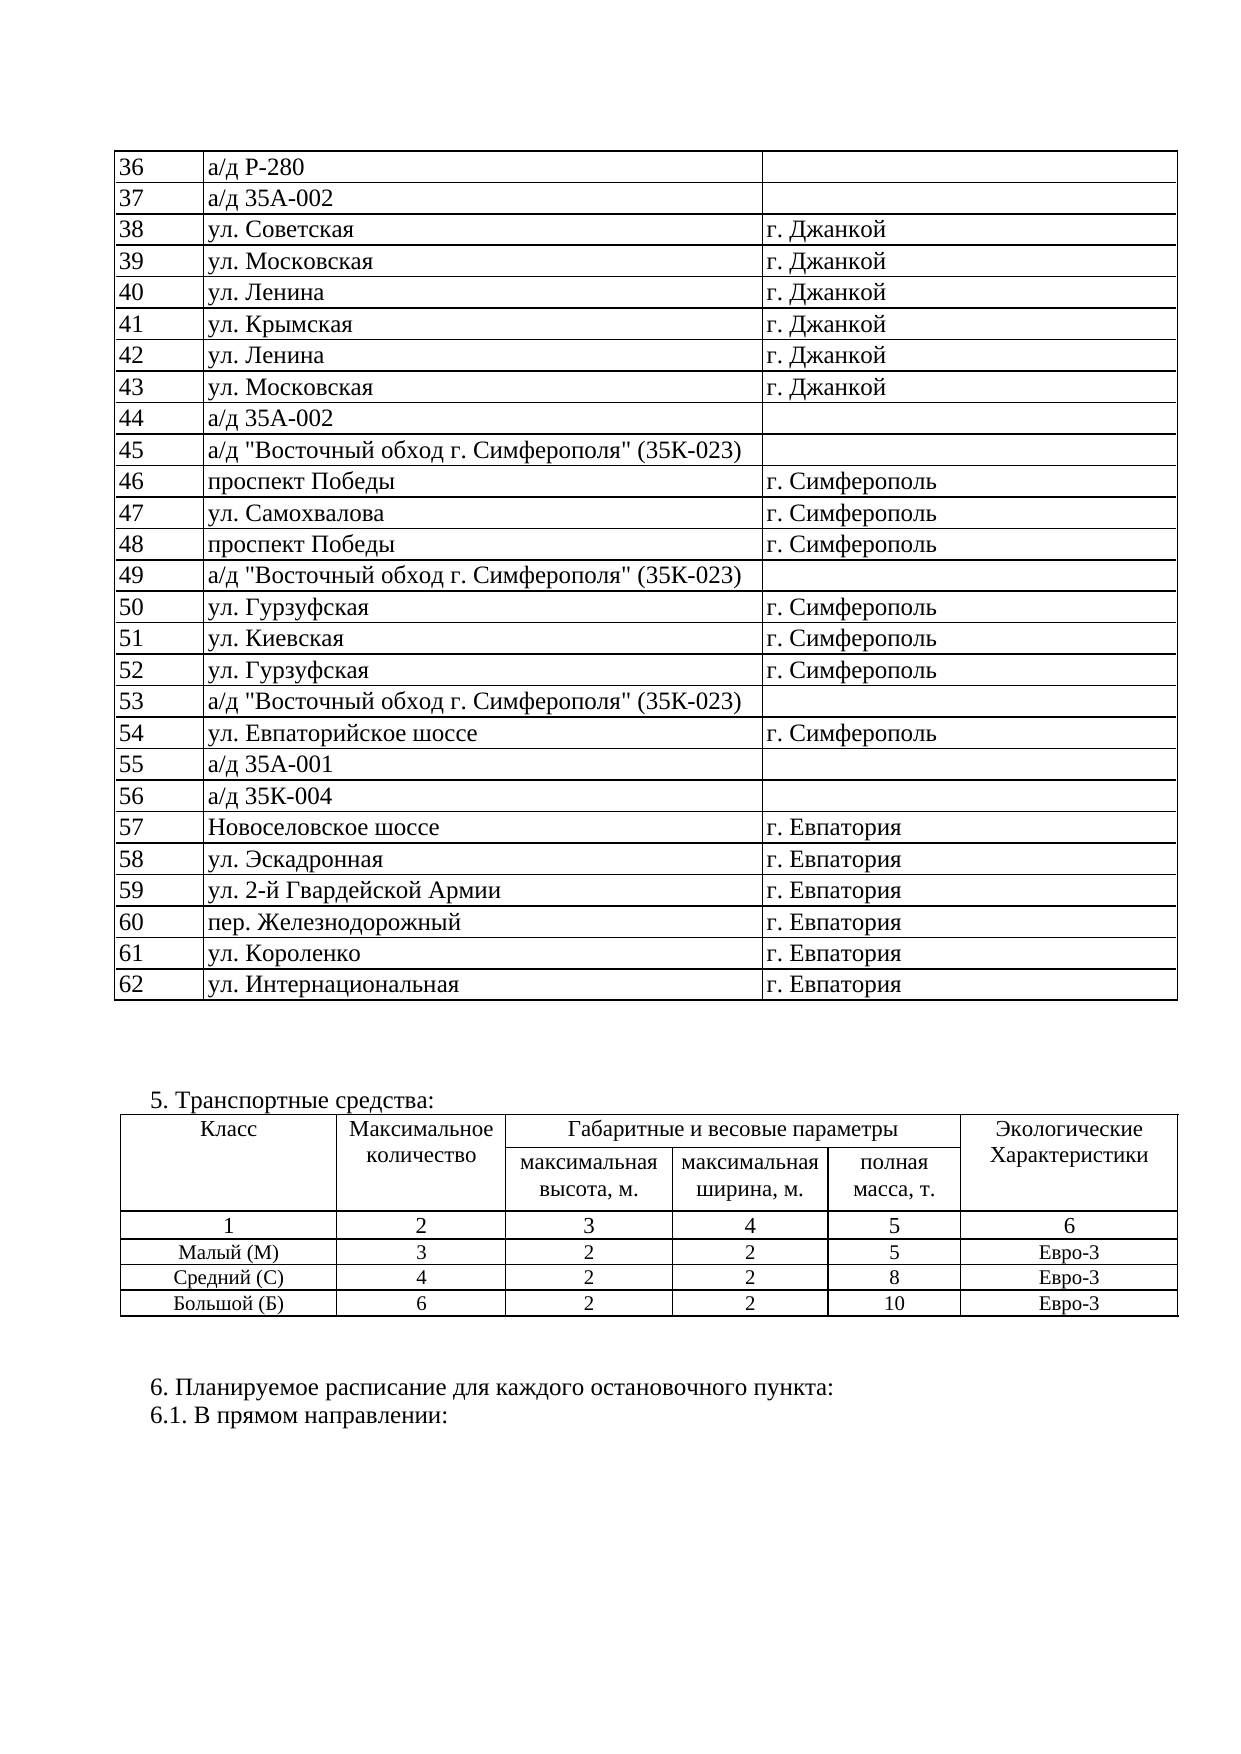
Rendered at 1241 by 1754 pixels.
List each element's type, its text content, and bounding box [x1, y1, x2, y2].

table_cell 51 [115, 623, 203, 653]
table_cell г. Евпатория [763, 968, 1177, 999]
table_cell 49 [115, 560, 203, 590]
table_cell [763, 779, 1177, 811]
table_cell г. Джанкой [763, 307, 1177, 339]
table_cell [763, 559, 1177, 590]
table_cell г. Симферополь [763, 465, 1177, 496]
table_cell ул. Короленко [204, 938, 762, 968]
table_cell 59 [115, 875, 203, 905]
table_cell ул. Крымская [204, 309, 762, 339]
table_cell ул. Самохвалова [204, 498, 762, 527]
table_cell проспект Победы [204, 529, 762, 559]
table_cell г. Джанкой [763, 213, 1177, 244]
table_cell 53 [115, 686, 203, 716]
table_cell а/д 35А-001 [204, 749, 762, 779]
table_cell 42 [115, 340, 203, 370]
table_cell Новоселовское шоссе [204, 812, 762, 842]
table_cell 46 [115, 466, 203, 496]
table_cell 1 [121, 1212, 336, 1238]
table_cell г. Евпатория [763, 811, 1177, 842]
table_cell [763, 152, 1177, 181]
table_cell ул. Киевская [204, 623, 762, 653]
table_cell пер. Железнодорожный [204, 907, 762, 936]
table_cell ул. Ленина [204, 340, 762, 370]
table_cell Евро-3 [961, 1265, 1177, 1289]
table_cell 10 [829, 1291, 960, 1315]
table_cell 2 [506, 1265, 672, 1289]
table_cell максимальная ширина, м. [673, 1148, 827, 1210]
table_cell г. Евпатория [763, 936, 1177, 968]
table_cell максимальная высота, м. [506, 1148, 672, 1210]
table_cell г. Симферополь [763, 653, 1177, 685]
table_cell 5 [829, 1240, 960, 1264]
table_cell 48 [115, 529, 203, 559]
table_cell 6 [337, 1291, 505, 1315]
table_cell 38 [115, 214, 203, 244]
table_cell г. Джанкой [763, 276, 1177, 307]
table_cell 2 [673, 1291, 827, 1315]
table_header Класс [121, 1115, 336, 1210]
table_cell ул. Московская [204, 246, 762, 276]
table_cell 41 [115, 308, 203, 339]
table_cell 2 [337, 1212, 505, 1238]
table_cell г. Симферополь [763, 496, 1177, 527]
table_cell г. Симферополь [763, 528, 1177, 559]
table_cell а/д Р-280 [204, 152, 762, 181]
table_cell Евро-3 [961, 1291, 1177, 1315]
table_cell 36 [115, 152, 203, 181]
table_cell 58 [115, 843, 203, 873]
table_cell ул. Гурзуфская [204, 592, 762, 622]
table_cell ул. 2-й Гвардейской Армии [204, 875, 762, 905]
table_cell 5 [829, 1212, 960, 1238]
table_cell [763, 433, 1177, 464]
table_cell г. Джанкой [763, 370, 1177, 402]
table_cell ул. Гурзуфская [204, 655, 762, 685]
table_cell 4 [673, 1212, 827, 1238]
table_cell ул. Ленина [204, 277, 762, 307]
table_cell а/д 35А-002 [204, 403, 762, 433]
table_cell г. Евпатория [763, 874, 1177, 905]
table_cell а/д "Восточный обход г. Симферополя" (35К-023) [204, 435, 762, 464]
table_cell проспект Победы [204, 466, 762, 496]
table_cell 47 [115, 497, 203, 527]
table_cell г. Джанкой [763, 244, 1177, 276]
table_cell г. Джанкой [763, 339, 1177, 370]
table_cell [763, 181, 1177, 213]
table_cell 55 [115, 749, 203, 779]
table_cell 56 [115, 780, 203, 811]
table_cell 6 [961, 1212, 1177, 1238]
table_cell 3 [506, 1212, 672, 1238]
table_cell г. Евпатория [763, 842, 1177, 873]
table_cell 54 [115, 717, 203, 748]
table_cell г. Симферополь [763, 716, 1177, 748]
table_cell Большой (Б) [121, 1291, 336, 1315]
table_cell г. Евпатория [763, 905, 1177, 936]
table_cell 8 [829, 1265, 960, 1289]
text 5. Транспортные средства: [150, 1085, 1090, 1113]
table_cell 39 [115, 245, 203, 276]
table_cell г. Симферополь [763, 622, 1177, 653]
text 6.1. В прямом направлении: [150, 1400, 1090, 1429]
table_cell 43 [115, 371, 203, 402]
table_cell 2 [506, 1291, 672, 1315]
table_header Экологические Характеристики [961, 1115, 1177, 1210]
table_cell ул. Советская [204, 215, 762, 244]
table_cell 57 [115, 812, 203, 842]
table_cell Евро-3 [961, 1240, 1177, 1264]
table_cell ул. Эскадронная [204, 844, 762, 873]
table_cell [763, 402, 1177, 433]
table_cell ул. Московская [204, 372, 762, 402]
table_cell 2 [506, 1240, 672, 1264]
table_header Максимальное количество [337, 1115, 505, 1210]
table_cell 40 [115, 277, 203, 307]
table_header Габаритные и весовые параметры [506, 1115, 960, 1147]
table_cell г. Симферополь [763, 590, 1177, 622]
table_cell 61 [115, 938, 203, 968]
table_cell Средний (С) [121, 1265, 336, 1289]
table_cell а/д 35А-002 [204, 183, 762, 213]
table_cell ул. Интернациональная [204, 970, 762, 999]
table_cell 37 [115, 183, 203, 213]
table_cell 60 [115, 906, 203, 936]
table_cell 45 [115, 434, 203, 464]
table_cell 2 [673, 1240, 827, 1264]
table_cell Малый (М) [121, 1240, 336, 1264]
table_cell полная масса, т. [829, 1148, 960, 1210]
text 6. Планируемое расписание для каждого остановочного пункта: [150, 1372, 1090, 1400]
table_cell 50 [115, 591, 203, 622]
table_cell 4 [337, 1265, 505, 1289]
table_cell а/д "Восточный обход г. Симферополя" (35К-023) [204, 561, 762, 590]
table_cell 62 [115, 969, 203, 999]
table_cell а/д 35К-004 [204, 781, 762, 811]
table_cell 2 [673, 1265, 827, 1289]
table_cell [763, 685, 1177, 716]
table_cell [763, 748, 1177, 779]
table_cell 44 [115, 403, 203, 433]
table_cell а/д "Восточный обход г. Симферополя" (35К-023) [204, 686, 762, 716]
table_cell ул. Евпаторийское шоссе [204, 718, 762, 748]
table_cell 52 [115, 654, 203, 685]
table_cell 3 [337, 1240, 505, 1264]
